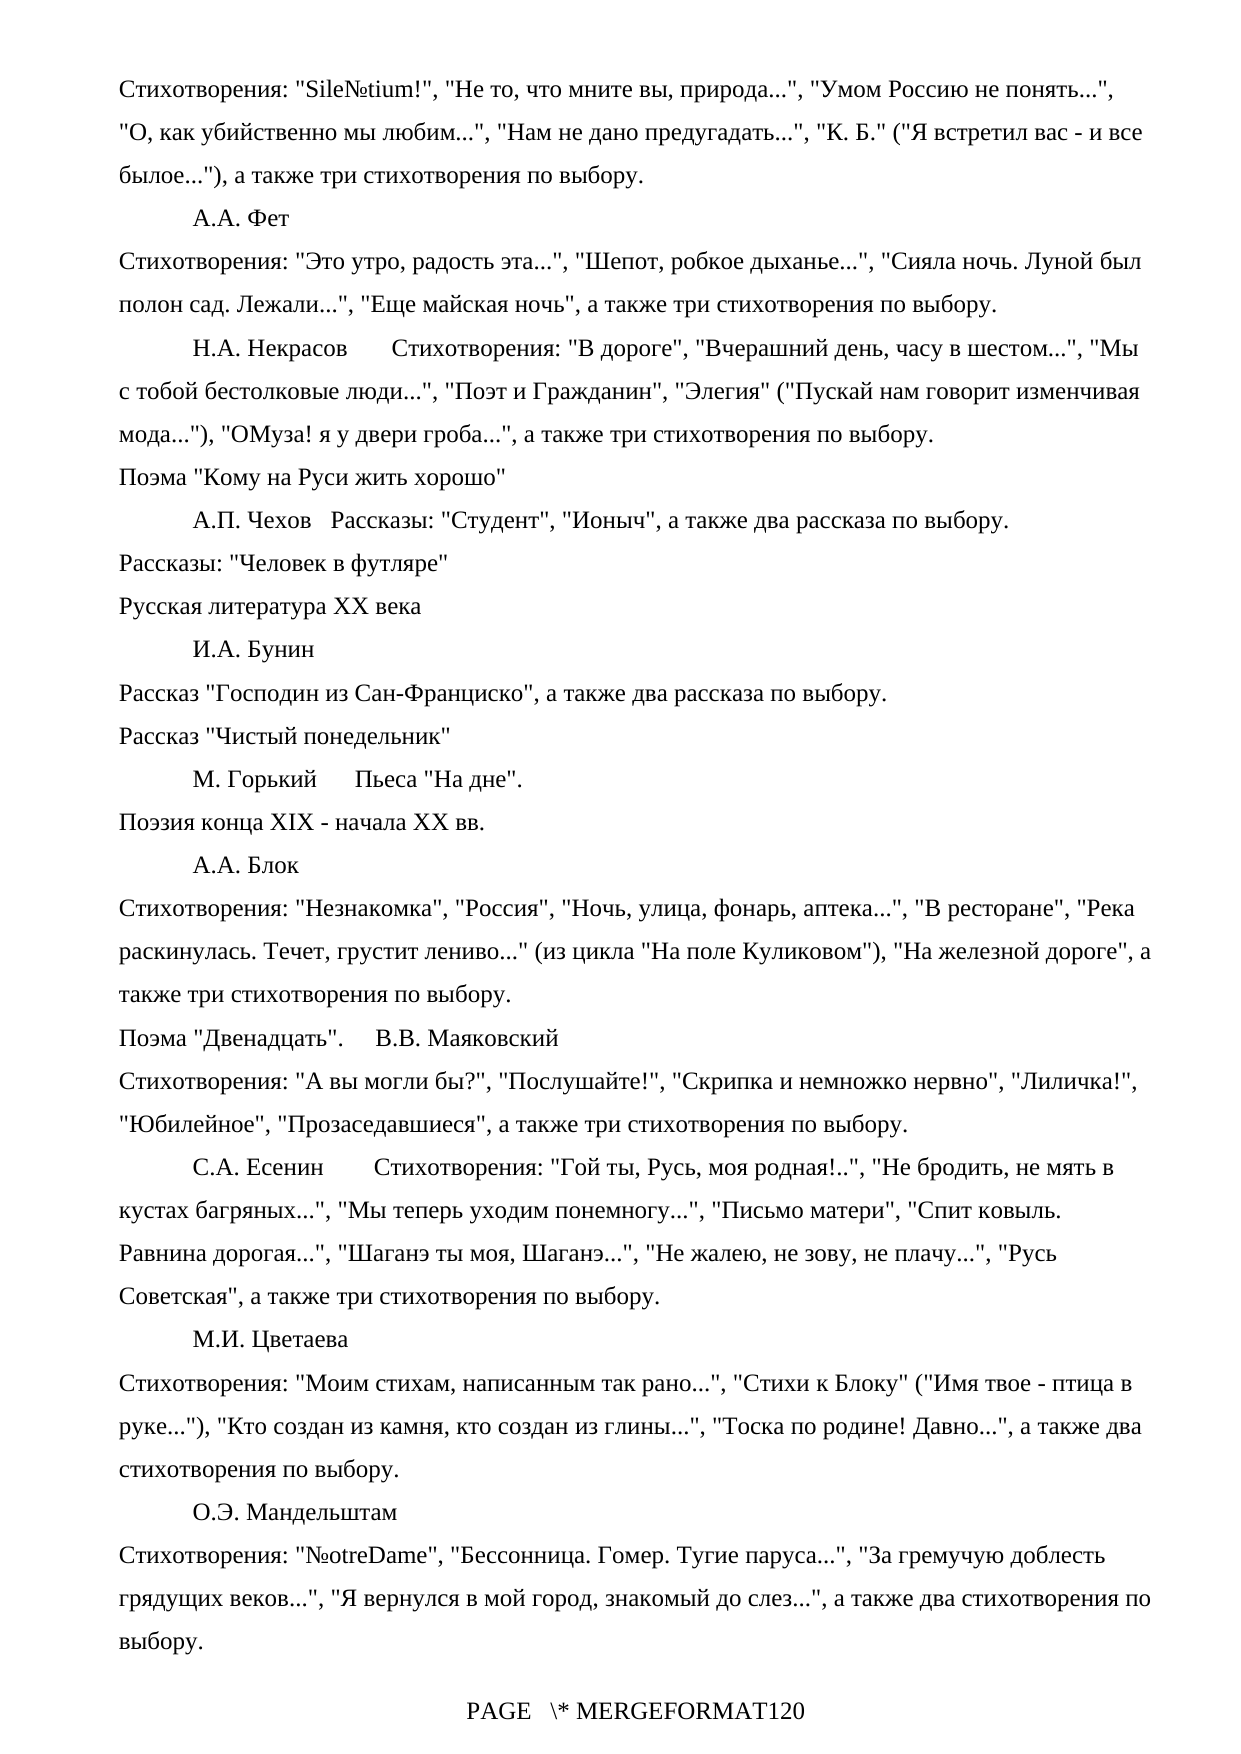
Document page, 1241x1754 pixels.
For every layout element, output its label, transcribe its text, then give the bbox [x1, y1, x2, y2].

text Русская литература XX века [119, 591, 1153, 620]
text Рассказы: "Человек в футляре" [119, 548, 1153, 577]
text Стихотворения: "Моим стихам, написанным так рано...", "Стихи к Блоку" ("Имя твое - птица в руке..."), "Кто создан из камня, кто создан из глины...", "Тоска по родине! Давно...", а также два стихотворения по выбору. [119, 1368, 1153, 1483]
text Поэзия конца XIX - начала XX вв. [119, 807, 1153, 836]
text М. Горький Пьеса "На дне". [119, 764, 1153, 793]
text М.И. Цветаева [119, 1324, 1153, 1353]
text Стихотворения: "Незнакомка", "Россия", "Ночь, улица, фонарь, аптека...", "В ресторане", "Река раскинулась. Течет, грустит лениво..." (из цикла "На поле Куликовом"), "На железной дороге", а также три стихотворения по выбору. [119, 893, 1153, 1008]
text А.А. Фет [119, 203, 1153, 232]
text Стихотворения: "Это утро, радость эта...", "Шепот, робкое дыханье...", "Сияла ночь. Луной был полон сад. Лежали...", "Еще майская ночь", а также три стихотворения по выбору. [119, 246, 1153, 318]
text Рассказ "Чистый понедельник" [119, 721, 1153, 749]
text О.Э. Мандельштам [119, 1497, 1153, 1526]
text Н.А. Некрасов Стихотворения: "В дороге", "Вчерашний день, часу в шестом...", "Мы с тобой бестолковые люди...", "Поэт и Гражданин", "Элегия" ("Пускай нам говорит изменчивая мода..."), "ОМуза! я у двери гроба...", а также три стихотворения по выбору. [119, 333, 1153, 448]
text Поэма "Кому на Руси жить хорошо" [119, 462, 1153, 491]
text Стихотворения: "А вы могли бы?", "Послушайте!", "Скрипка и немножко нервно", "Лиличка!", "Юбилейное", "Прозаседавшиеся", а также три стихотворения по выбору. [119, 1066, 1153, 1138]
text И.А. Бунин [119, 634, 1153, 663]
text Поэма "Двенадцать". В.В. Маяковский [119, 1023, 1153, 1051]
text Стихотворения: "Sile№tium!", "He то, что мните вы, природа...", "Умом Россию не понять...", "О, как убийственно мы любим...", "Нам не дано предугадать...", "К. Б." ("Я встретил вас - и все былое..."), а также три стихотворения по выбору. [119, 74, 1153, 189]
text Рассказ "Господин из Сан-Франциско", а также два рассказа по выбору. [119, 678, 1153, 706]
text А.А. Блок [119, 850, 1153, 879]
text Стихотворения: "№otreDame", "Бессонница. Гомер. Тугие паруса...", "За гремучую доблесть грядущих веков...", "Я вернулся в мой город, знакомый до слез...", а также два стихотворения по выбору. [119, 1540, 1153, 1655]
text С.А. Есенин Стихотворения: "Гой ты, Русь, моя родная!..", "Не бродить, не мять в кустах багряных...", "Мы теперь уходим понемногу...", "Письмо матери", "Спит ковыль. Равнина дорогая...", "Шаганэ ты моя, Шаганэ...", "Не жалею, не зову, не плачу...", "Русь Советская", а также три стихотворения по выбору. [119, 1152, 1153, 1310]
text А.П. Чехов Рассказы: "Студент", "Ионыч", а также два рассказа по выбору. [119, 505, 1153, 534]
